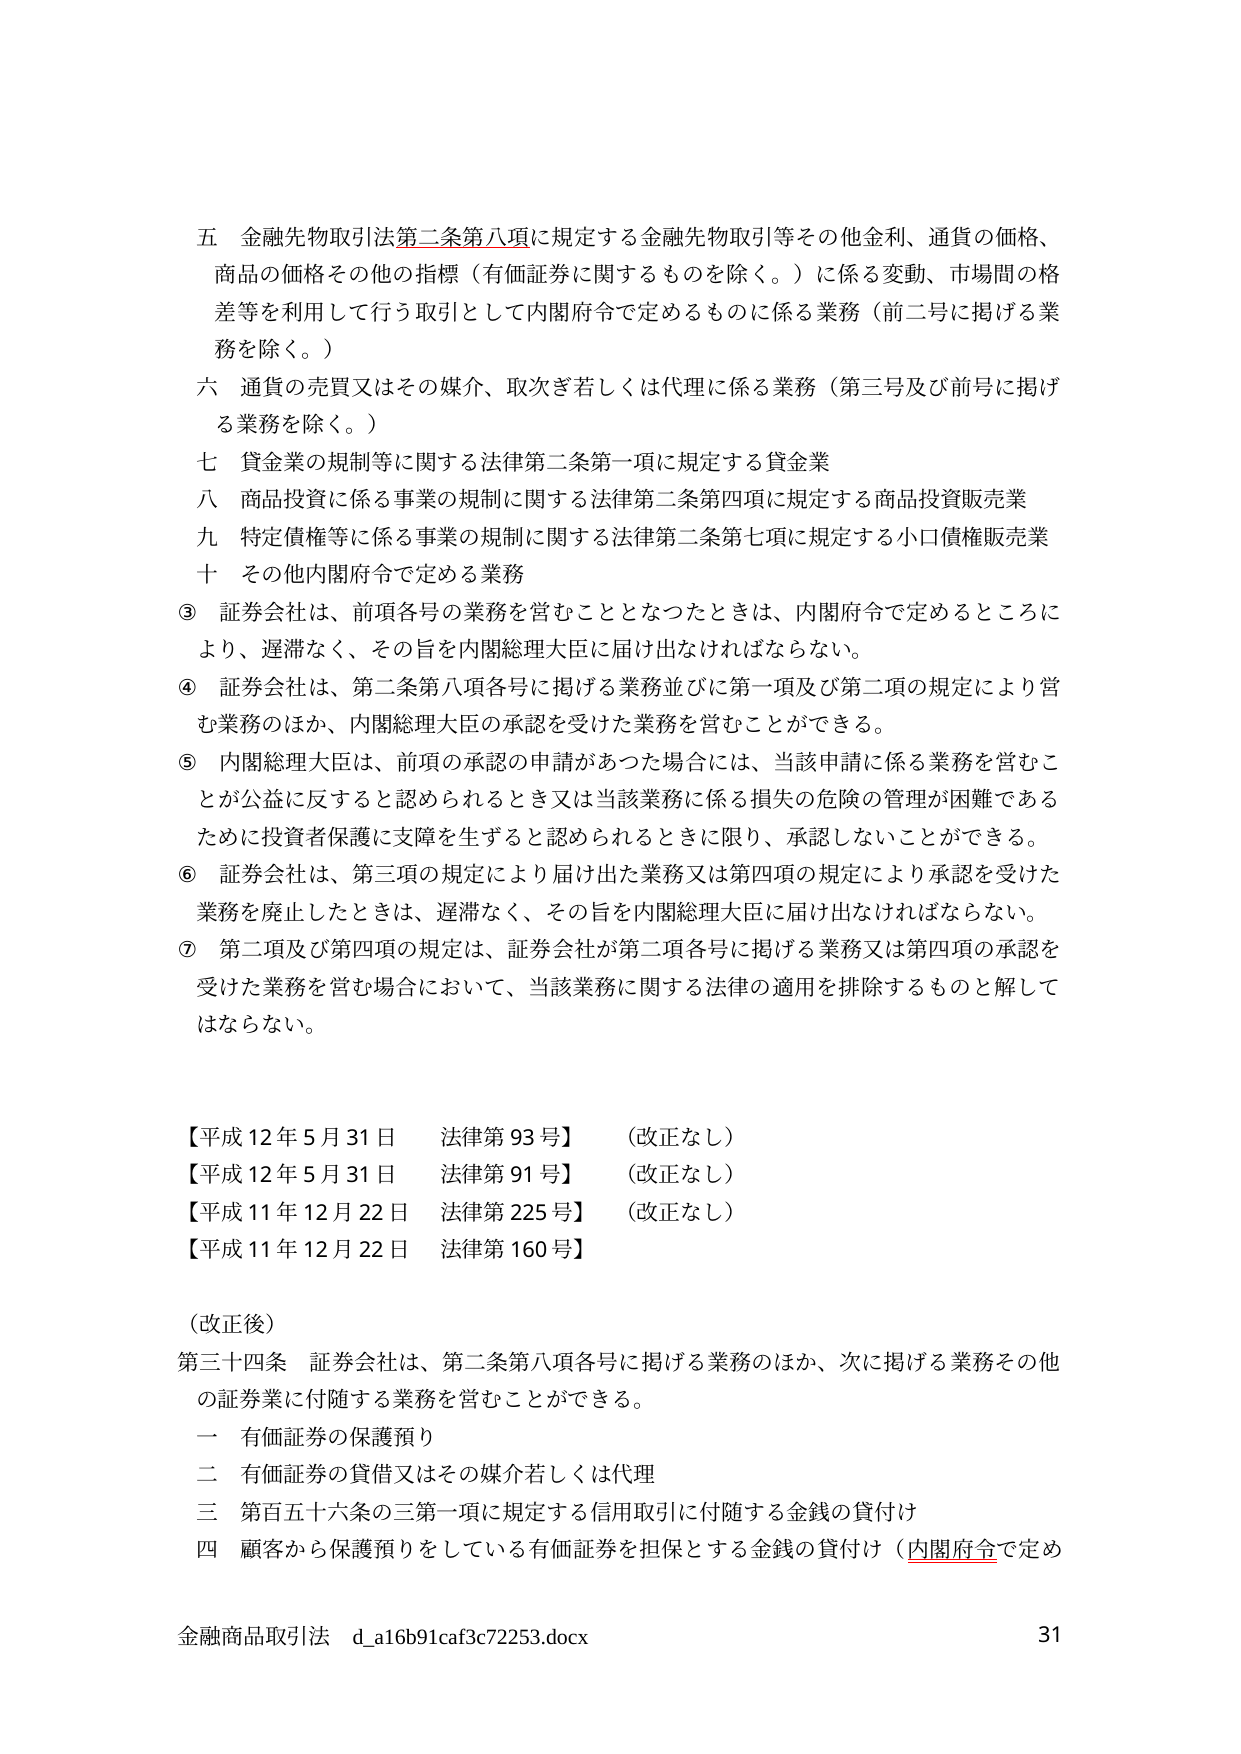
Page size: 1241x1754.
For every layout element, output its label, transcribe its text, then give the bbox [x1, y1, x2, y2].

text 八 商品投資に係る事業の規制に関する法律第二条第四項に規定する商品投資販売業 [196, 479, 1063, 517]
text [196, 1529, 1063, 1567]
text 三 第百五十六条の三第一項に規定する信用取引に付随する金銭の貸付け [196, 1492, 1063, 1529]
text （改正後） [177, 1304, 1063, 1342]
text 六 通貨の売買又はその媒介、取次ぎ若しくは代理に係る業務（第三号及び前号に掲げる業務を除く。） [196, 367, 1063, 442]
text 第三十四条 証券会社は、第二条第八項各号に掲げる業務のほか、次に掲げる業務その他の証券業に付随する業務を営むことができる。 [177, 1342, 1063, 1417]
text 二 有価証券の貸借又はその媒介若しくは代理 [196, 1454, 1063, 1492]
text 【平成11年12月22日 法律第225号】 （改正なし） [177, 1192, 1063, 1229]
text 【平成11年12月22日 法律第160号】 [177, 1229, 1063, 1267]
text 九 特定債権等に係る事業の規制に関する法律第二条第七項に規定する小口債権販売業 [196, 517, 1063, 554]
text ⑦ 第二項及び第四項の規定は、証券会社が第二項各号に掲げる業務又は第四項の承認を受けた業務を営む場合において、当該業務に関する法律の適用を排除するものと解してはならない。 [177, 929, 1063, 1042]
text ⑥ 証券会社は、第三項の規定により届け出た業務又は第四項の規定により承認を受けた業務を廃止したときは、遅滞なく、その旨を内閣総理大臣に届け出なければならない。 [177, 854, 1063, 929]
text ⑤ 内閣総理大臣は、前項の承認の申請があつた場合には、当該申請に係る業務を営むことが公益に反すると認められるとき又は当該業務に係る損失の危険の管理が困難であるために投資者保護に支障を生ずると認められるときに限り、承認しないことができる。 [177, 742, 1063, 854]
text 【平成12年5月31日 法律第93号】 （改正なし） [177, 1117, 1063, 1154]
text 五 金融先物取引法第二条第八項に規定する金融先物取引等その他金利、通貨の価格、商品の価格その他の指標（有価証券に関するものを除く。）に係る変動、市場間の格差等を利用して行う取引として内閣府令で定めるものに係る業務（前二号に掲げる業務を除く。） [196, 217, 1063, 367]
text ④ 証券会社は、第二条第八項各号に掲げる業務並びに第一項及び第二項の規定により営む業務のほか、内閣総理大臣の承認を受けた業務を営むことができる。 [177, 667, 1063, 742]
text ③ 証券会社は、前項各号の業務を営むこととなつたときは、内閣府令で定めるところにより、遅滞なく、その旨を内閣総理大臣に届け出なければならない。 [177, 592, 1063, 667]
text 【平成12年5月31日 法律第91号】 （改正なし） [177, 1154, 1063, 1192]
text 十 その他内閣府令で定める業務 [196, 554, 1063, 592]
text 七 貸金業の規制等に関する法律第二条第一項に規定する貸金業 [196, 442, 1063, 479]
text 一 有価証券の保護預り [196, 1417, 1063, 1454]
